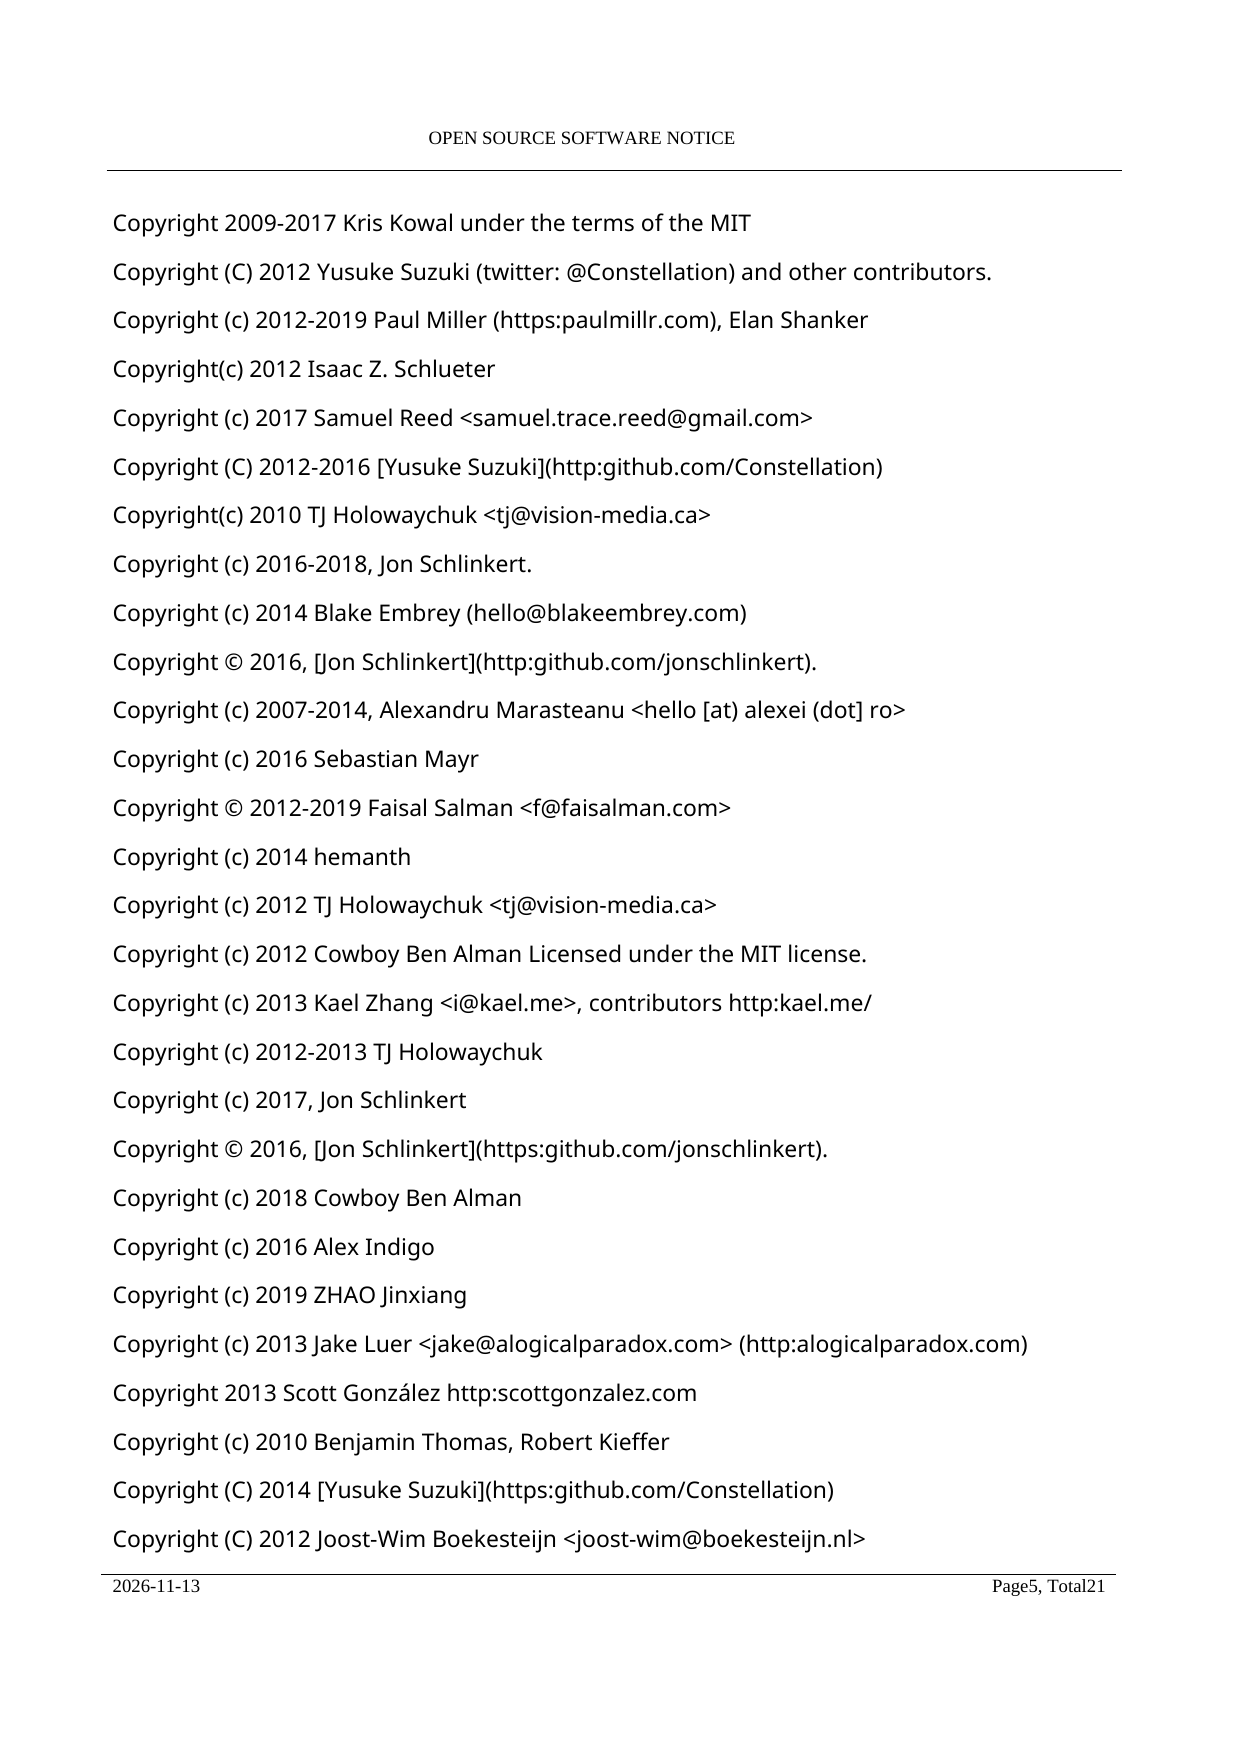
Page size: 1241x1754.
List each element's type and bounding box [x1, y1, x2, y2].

text [112, 206, 1128, 1555]
